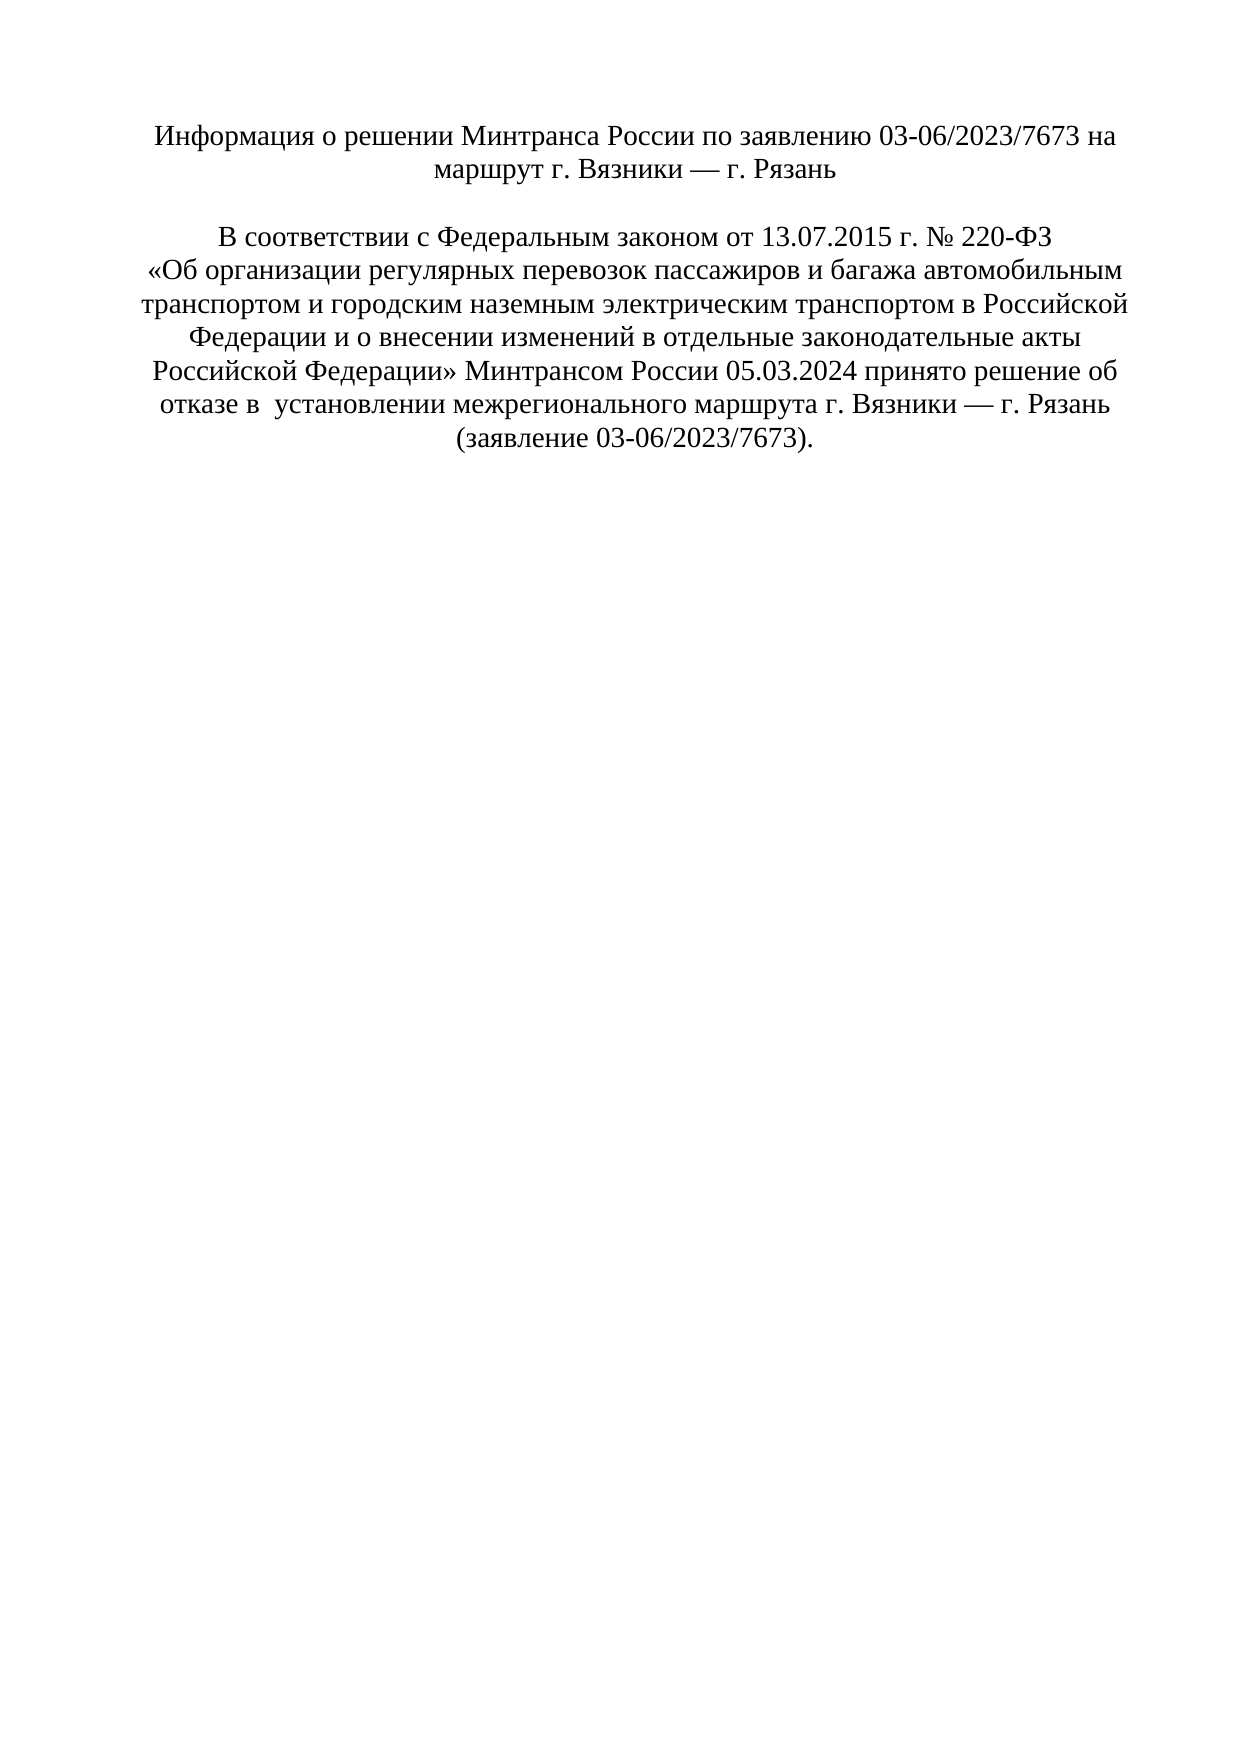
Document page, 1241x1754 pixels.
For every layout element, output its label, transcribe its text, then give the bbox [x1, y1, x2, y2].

text Информация о решении Минтранса России по заявлению 03-06/2023/7673 на маршрут г. Вязники — г. Рязань [118, 118, 1152, 185]
text В соответствии с Федеральным законом от 13.07.2015 г. № 220-ФЗ «Об организации регулярных перевозок пассажиров и багажа автомобильным транспортом и городским наземным электрическим транспортом в Российской Федерации и о внесении изменений в отдельные законодательные акты Российской Федерации» Минтрансом России 05.03.2024 принято решение об отказе в установлении межрегионального маршрута г. Вязники — г. Рязань (заявление 03-06/2023/7673). [118, 219, 1152, 453]
